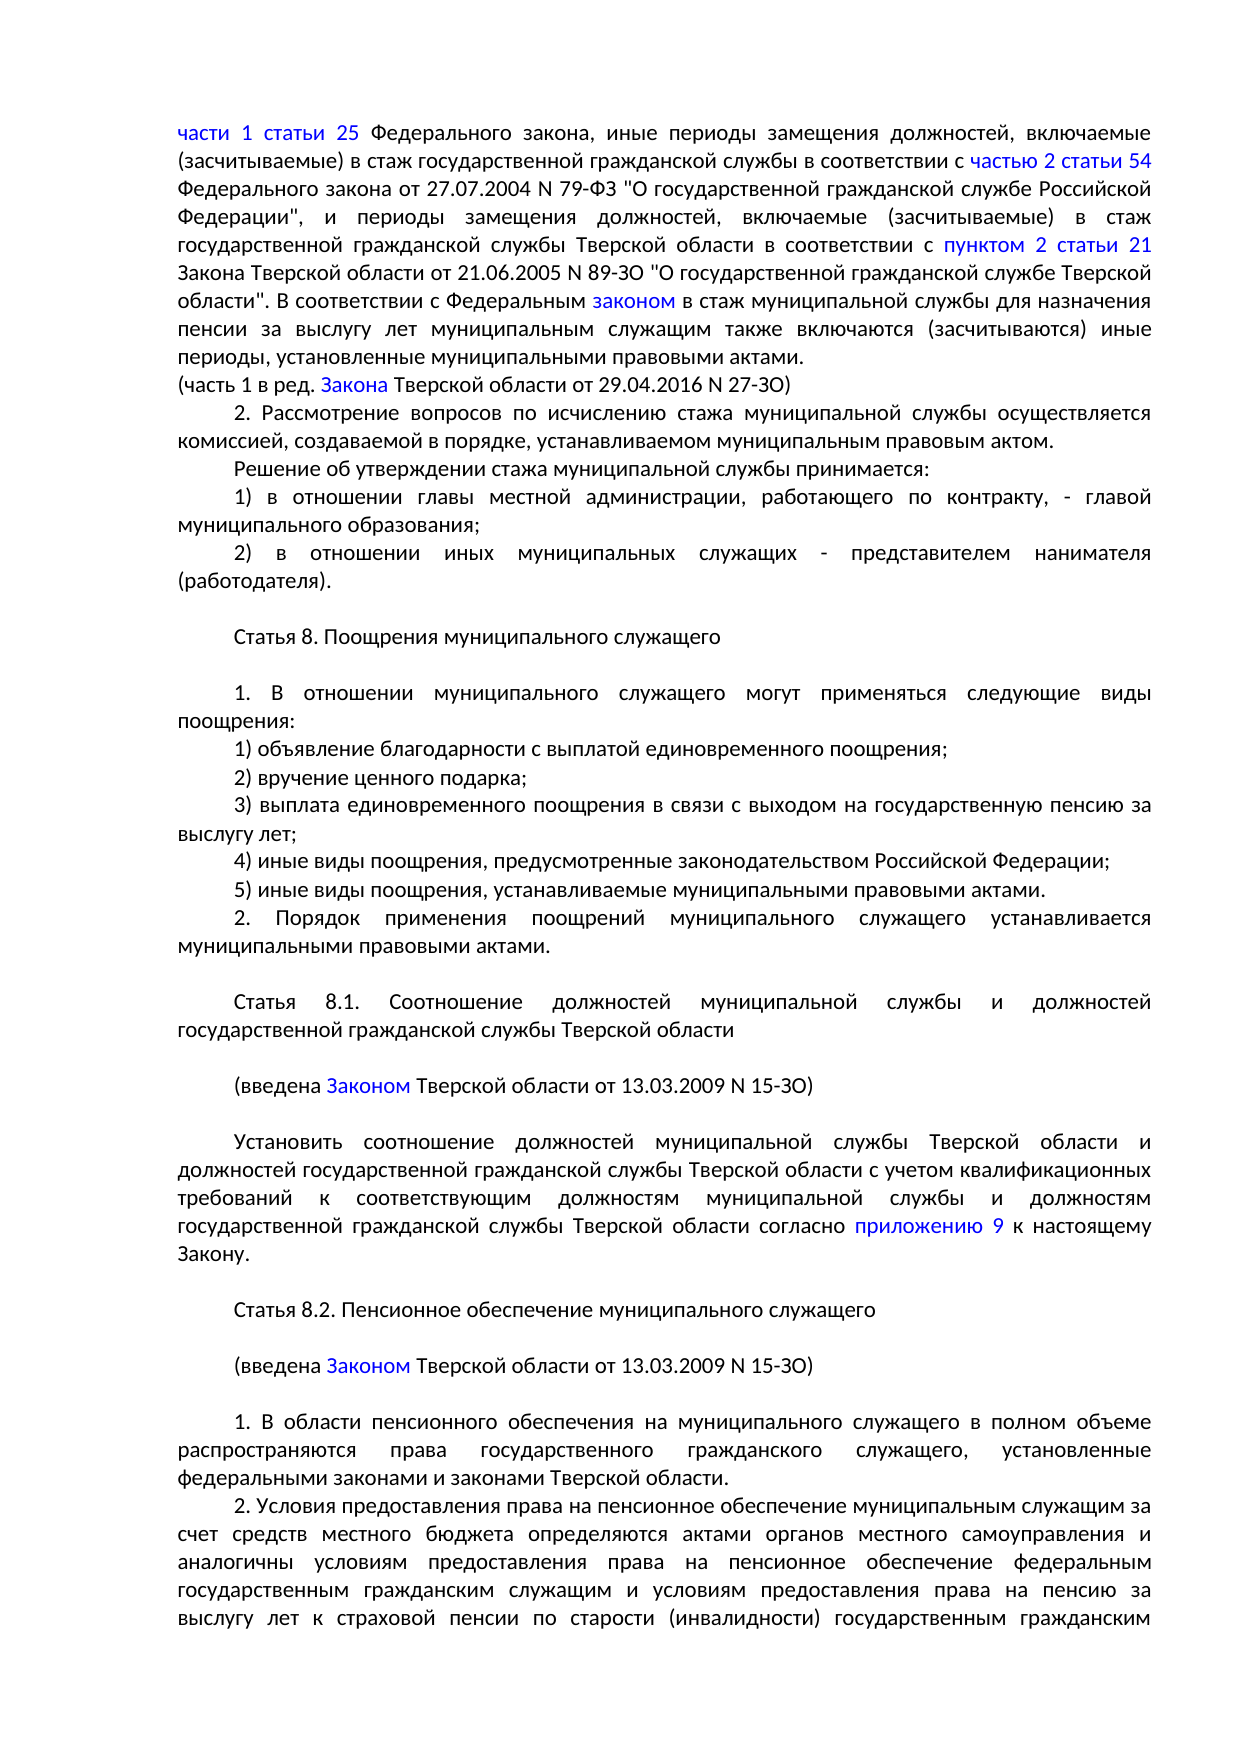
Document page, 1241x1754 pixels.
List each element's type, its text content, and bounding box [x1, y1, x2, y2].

text 4) иные виды поощрения, предусмотренные законодательством Российской Федерации; [177, 847, 1152, 875]
text 2) в отношении иных муниципальных служащих - представителем нанимателя (работодателя). [177, 538, 1152, 594]
text 1) объявление благодарности с выплатой единовременного поощрения; [177, 734, 1152, 763]
text (часть 1 в ред. Закона Тверской области от 29.04.2016 N 27-ЗО) [177, 370, 1152, 398]
text 1. В области пенсионного обеспечения на муниципального служащего в полном объеме распространяются права государственного гражданского служащего, установленные федеральными законами и законами Тверской области. [177, 1407, 1152, 1491]
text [177, 118, 1152, 370]
text Решение об утверждении стажа муниципальной службы принимается: [177, 454, 1152, 482]
text 2) вручение ценного подарка; [177, 763, 1152, 791]
text Статья 8. Поощрения муниципального служащего [177, 622, 1152, 651]
text Статья 8.1. Соотношение должностей муниципальной службы и должностей государственной гражданской службы Тверской области [177, 987, 1152, 1043]
text Статья 8.2. Пенсионное обеспечение муниципального служащего [177, 1295, 1152, 1323]
text 2. Порядок применения поощрений муниципального служащего устанавливается муниципальными правовыми актами. [177, 903, 1152, 959]
text 3) выплата единовременного поощрения в связи с выходом на государственную пенсию за выслугу лет; [177, 791, 1152, 847]
text (введена Законом Тверской области от 13.03.2009 N 15-ЗО) [177, 1071, 1152, 1099]
text Установить соотношение должностей муниципальной службы Тверской области и должностей государственной гражданской службы Тверской области с учетом квалификационных требований к соответствующим должностям муниципальной службы и должностям государственной гражданской службы Тверской области согласно приложению 9 к настоящему Закону. [177, 1127, 1152, 1267]
text 1) в отношении главы местной администрации, работающего по контракту, - главой муниципального образования; [177, 482, 1152, 538]
text 2. Рассмотрение вопросов по исчислению стажа муниципальной службы осуществляется комиссией, создаваемой в порядке, устанавливаемом муниципальным правовым актом. [177, 398, 1152, 454]
text 5) иные виды поощрения, устанавливаемые муниципальными правовыми актами. [177, 875, 1152, 903]
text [177, 1491, 1152, 1631]
text (введена Законом Тверской области от 13.03.2009 N 15-ЗО) [177, 1351, 1152, 1379]
text 1. В отношении муниципального служащего могут применяться следующие виды поощрения: [177, 678, 1152, 734]
